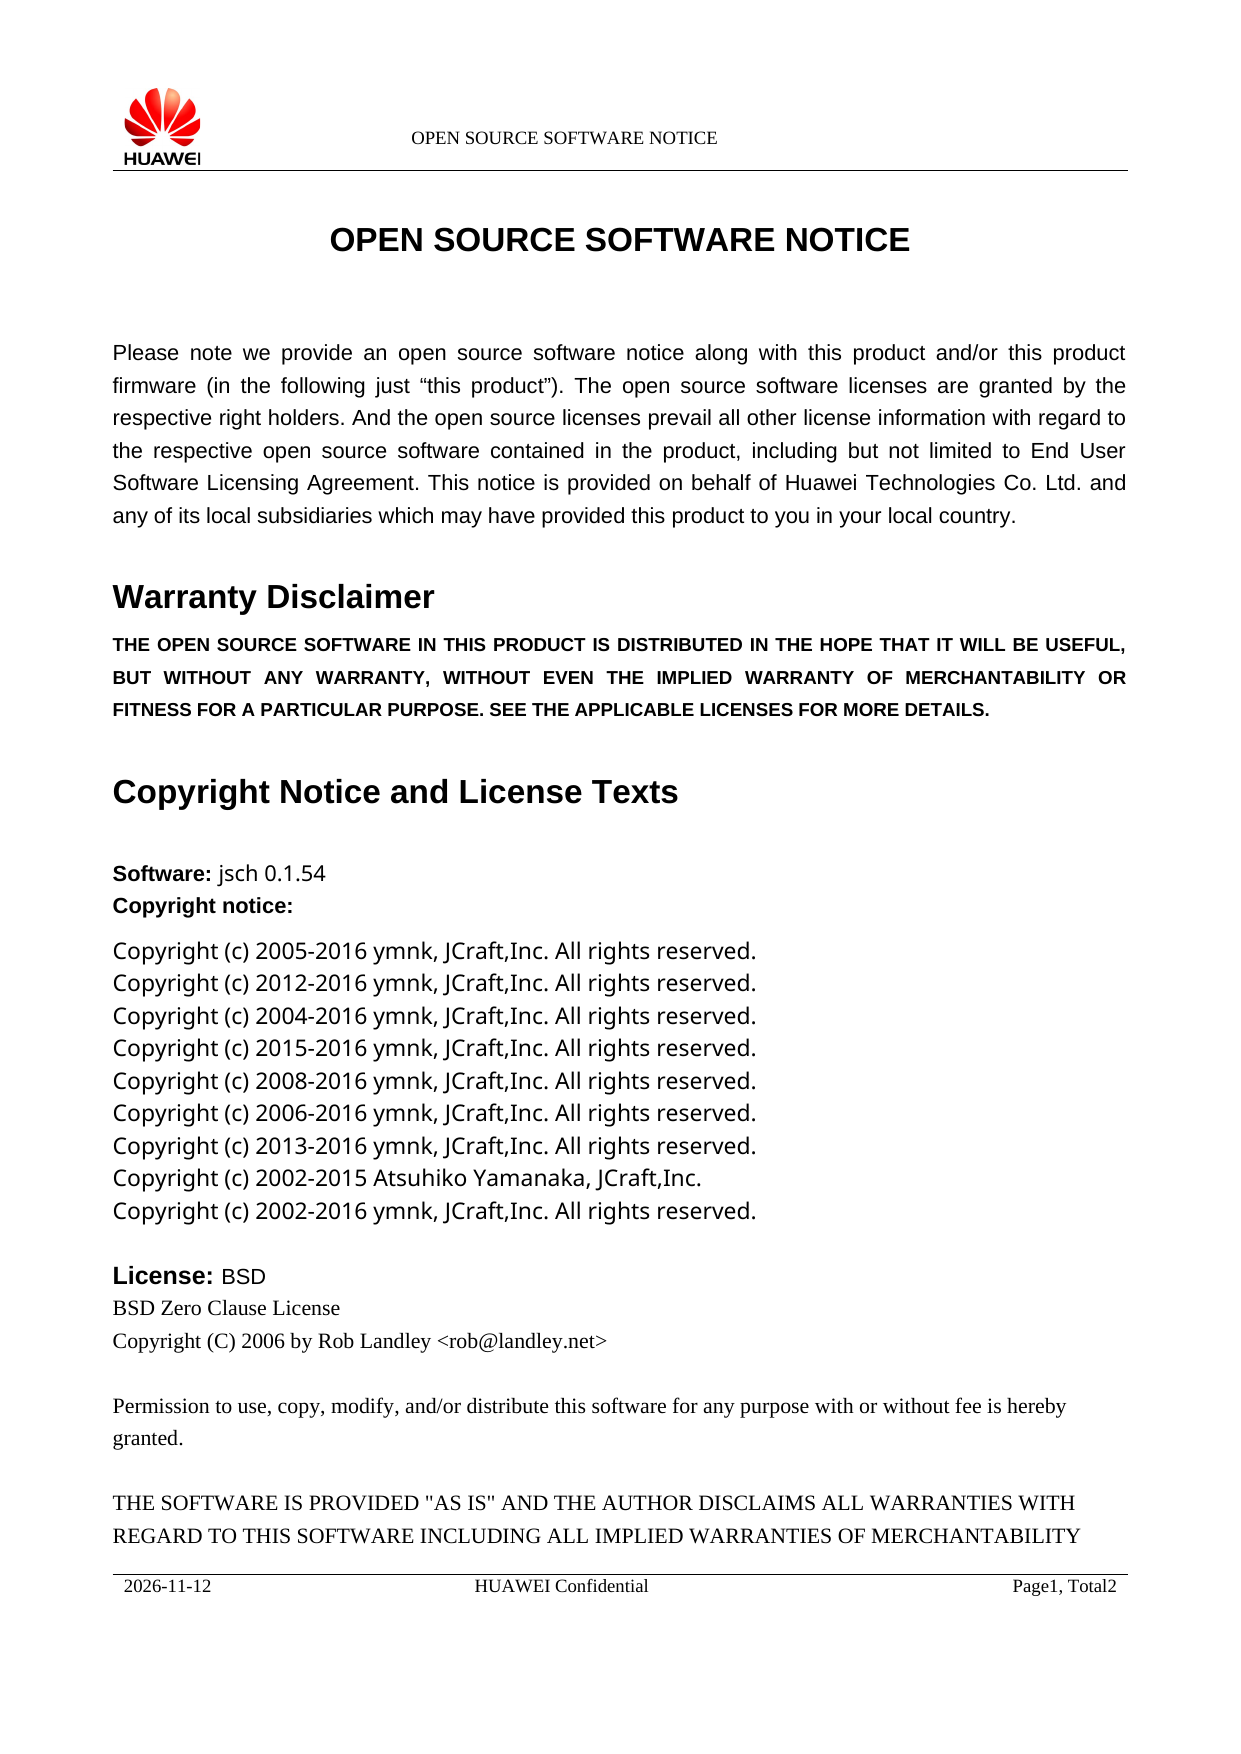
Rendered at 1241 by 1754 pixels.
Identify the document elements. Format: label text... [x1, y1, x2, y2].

title Software: jsch 0.1.54 [112, 856, 1128, 889]
text Copyright notice: [112, 889, 1128, 921]
text The open source software in this product is distributed in the hope that it will be useful, but WITHOUT ANY WARRANTY, without even the implied warranty of MERCHANTABILITY or FITNESS FOR A PARTICULAR PURPOSE. See the applicable licenses for more details. [112, 629, 1128, 726]
picture [124, 88, 201, 165]
text Copyright Notice and License Texts [112, 759, 1128, 824]
text Warranty Disclaimer [112, 564, 1128, 629]
text OPEN SOURCE SOFTWARE NOTICE [112, 206, 1128, 271]
text License: BSD [112, 1259, 1128, 1291]
text Copyright (c) 2005-2016 ymnk, JCraft,Inc. All rights reserved. Copyright (c) 2012-2016 ymnk, JCraft,Inc. All rights reserved. Copyright (c) 2004-2016 ymnk, JCraft,Inc. All rights reserved. Copyright (c) 2015-2016 ymnk, JCraft,Inc. All rights reserved. Copyright (c) 2008-2016 ymnk, JCraft,Inc. All rights reserved. Copyright (c) 2006-2016 ymnk, JCraft,Inc. All rights reserved. Copyright (c) 2013-2016 ymnk, JCraft,Inc. All rights reserved. Copyright (c) 2002-2015 Atsuhiko Yamanaka, JCraft,Inc. Copyright (c) 2002-2016 ymnk, JCraft,Inc. All rights reserved. [112, 934, 1128, 1259]
text Please note we provide an open source software notice along with this product and/or this product firmware (in the following just “this product”). The open source software licenses are granted by the respective right holders. And the open source licenses prevail all other license information with regard to the respective open source software contained in the product, including but not limited to End User Software Licensing Agreement. This notice is provided on behalf of Huawei Technologies Co. Ltd. and any of its local subsidiaries which may have provided this product to you in your local country. [112, 336, 1128, 531]
